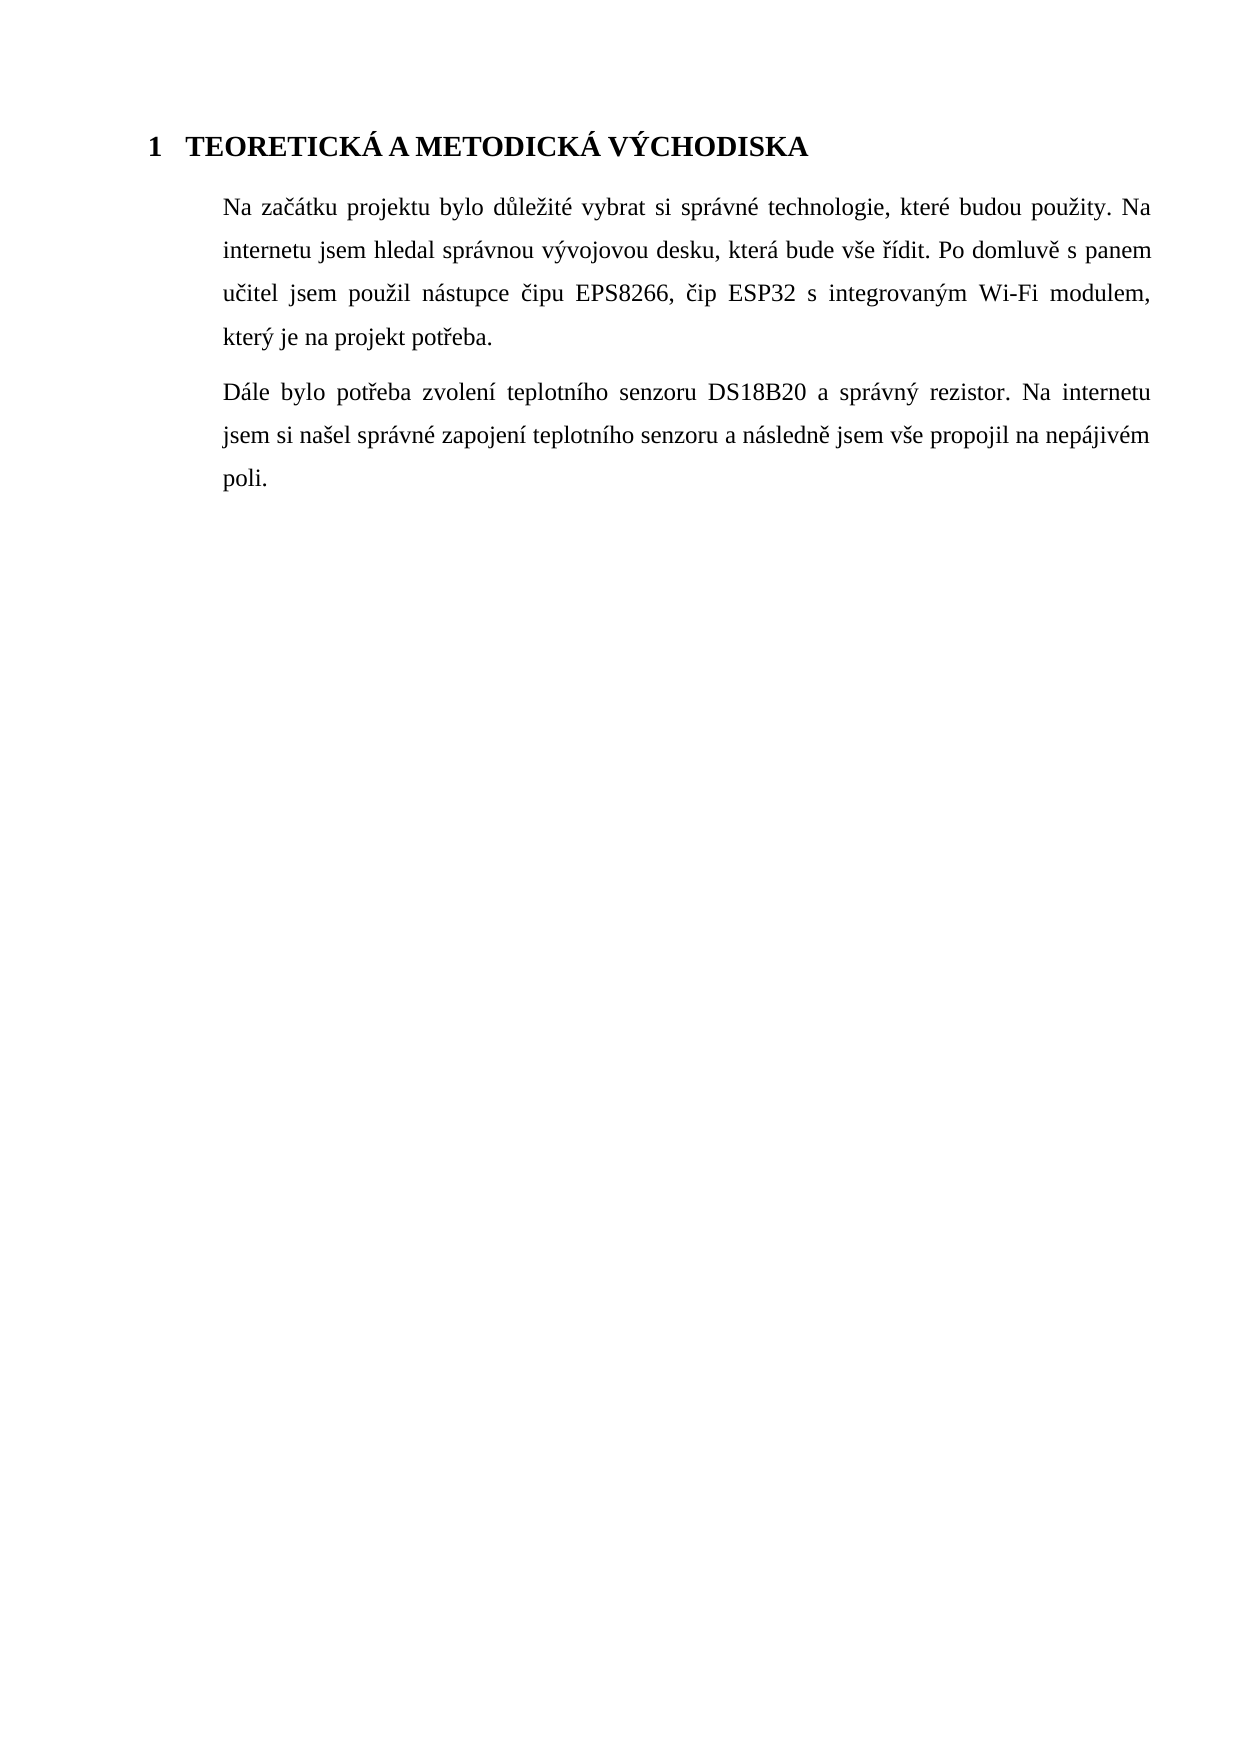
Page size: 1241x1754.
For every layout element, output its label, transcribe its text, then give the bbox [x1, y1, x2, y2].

subtitle Teoretická a metodická východiska [148, 129, 1152, 163]
text Dále bylo potřeba zvolení teplotního senzoru DS18B20 a správný rezistor. Na internetu jsem si našel správné zapojení teplotního senzoru a následně jsem vše propojil na nepájivém poli. [223, 377, 1152, 492]
text Na začátku projektu bylo důležité vybrat si správné technologie, které budou použity. Na internetu jsem hledal správnou vývojovou desku, která bude vše řídit. Po domluvě s panem učitel jsem použil nástupce čipu EPS8266, čip ESP32 s integrovaným Wi-Fi modulem, který je na projekt potřeba. [223, 192, 1152, 350]
